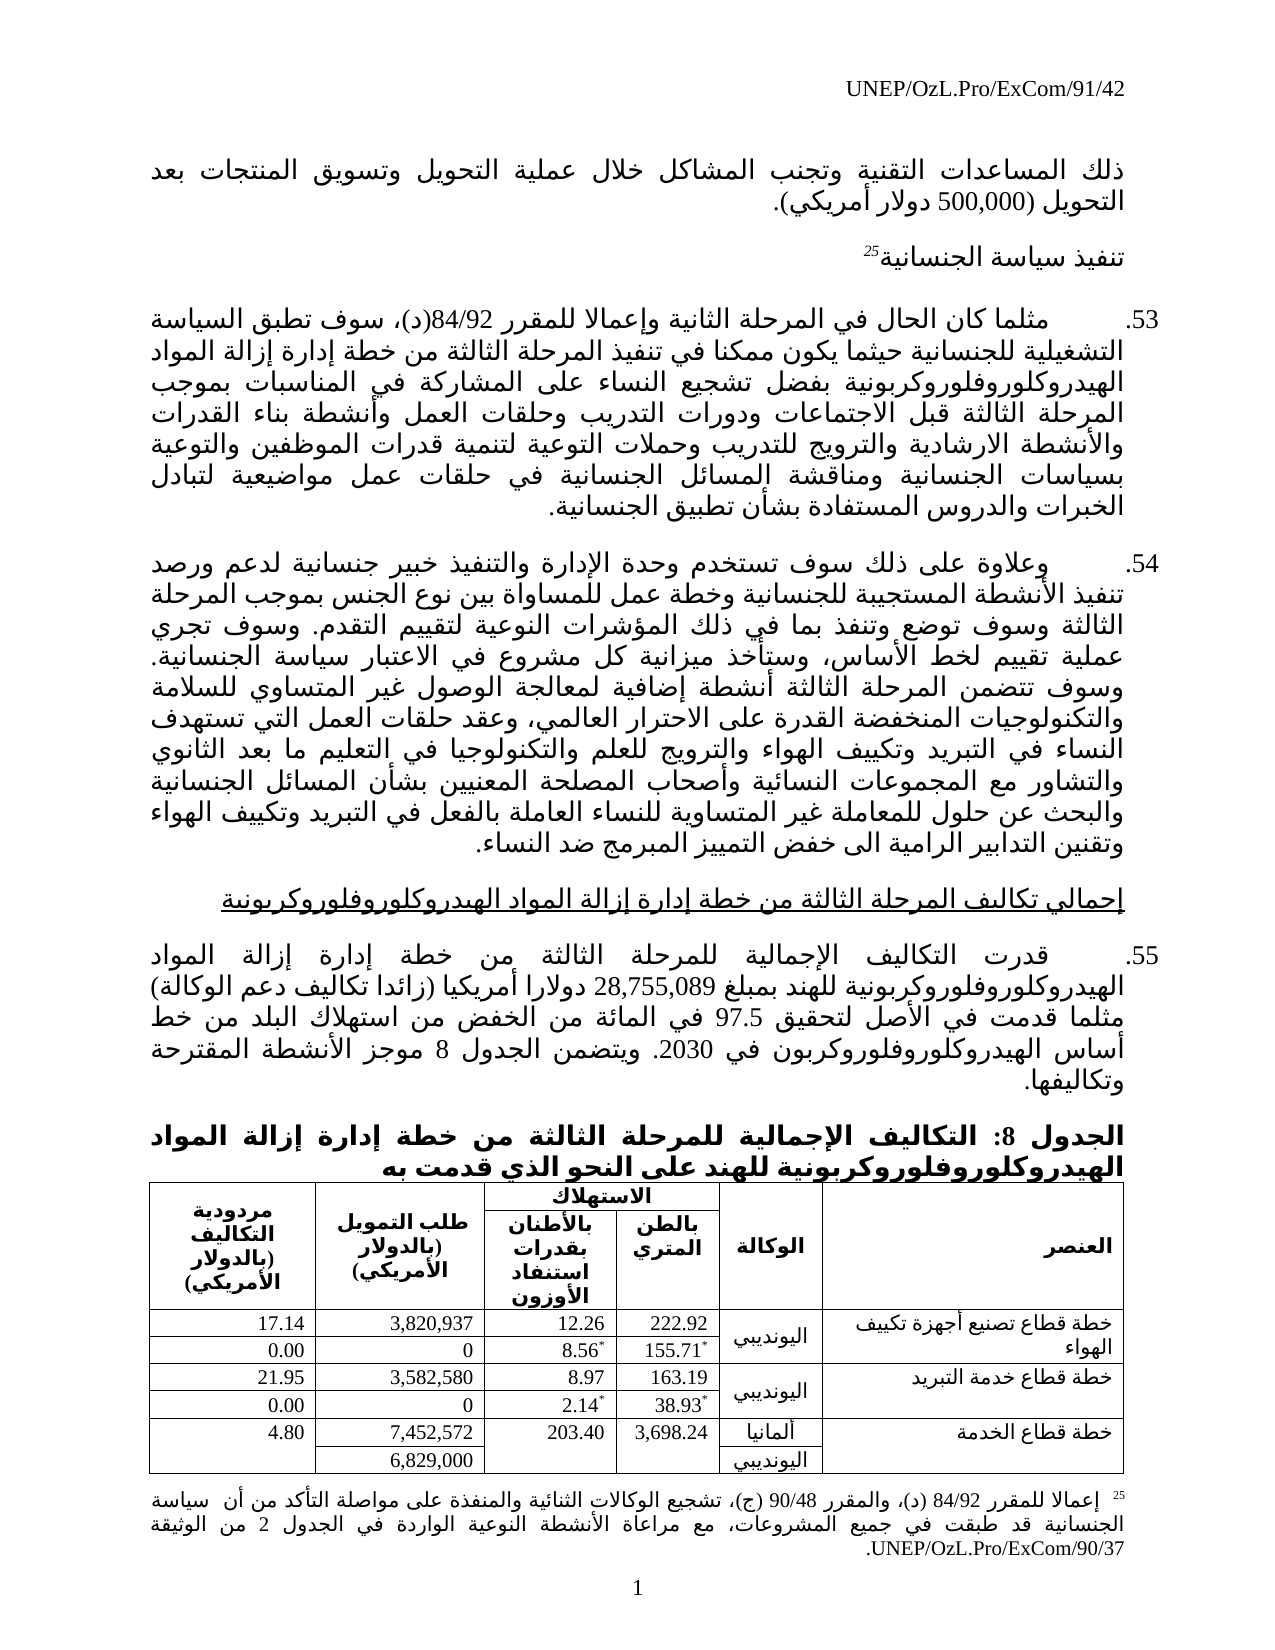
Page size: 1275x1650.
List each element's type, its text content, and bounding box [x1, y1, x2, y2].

table_cell 8.97 [485, 1364, 616, 1390]
table_cell 0.00 [150, 1337, 315, 1363]
table_cell 203.40 [485, 1419, 616, 1473]
subtitle مثلما كان الحال في المرحلة الثانية وإعمالا للمقرر 84/92(د)، سوف تطبق السياسة التشغيلية للجنسانية حيثما يكون ممكنا في تنفيذ المرحلة الثالثة من خطة إدارة إزالة المواد الهيدروكلوروفلوروكربونية بفضل تشجيع النساء على المشاركة في المناسبات بموجب المرحلة الثالثة قبل الاجتماعات ودورات التدريب وحلقات العمل وأنشطة بناء القدرات والأنشطة الارشادية والترويج للتدريب وحملات التوعية لتنمية قدرات الموظفين والتوعية بسياسات الجنسانية ومناقشة المسائل الجنسانية في حلقات عمل مواضيعية لتبادل الخبرات والدروس المستفادة بشأن تطبيق الجنسانية. [150, 304, 1125, 522]
table_header مردودية التكاليف (بالدولار الأمريكي) [150, 1183, 315, 1309]
table_cell 3,582,580 [316, 1364, 484, 1390]
table_cell اليونديبي [720, 1447, 822, 1473]
table_cell بالطن المتري [617, 1211, 719, 1309]
table_header طلب التمويل (بالدولار الأمريكي) [316, 1183, 484, 1309]
table_header العنصر [823, 1183, 1123, 1309]
table_cell *38.93 [617, 1391, 719, 1418]
table_cell 6,829,000 [316, 1447, 484, 1473]
table_cell 222.92 [617, 1310, 719, 1336]
table_cell 17.14 [150, 1310, 315, 1336]
table_cell بالأطنان بقدرات استنفاد الأوزون [485, 1211, 616, 1309]
table_cell 0 [316, 1391, 484, 1418]
table_cell 3,820,937 [316, 1310, 484, 1336]
table_header الوكالة [720, 1183, 822, 1309]
subtitle الجدول 8: التكاليف الإجمالية للمرحلة الثالثة من خطة إدارة إزالة المواد الهيدروكلوروفلوروكربونية للهند على النحو الذي قدمت به [150, 1120, 1125, 1182]
subtitle وعلاوة على ذلك سوف تستخدم وحدة الإدارة والتنفيذ خبير جنسانية لدعم ورصد تنفيذ الأنشطة المستجيبة للجنسانية وخطة عمل للمساواة بين نوع الجنس بموجب المرحلة الثالثة وسوف توضع وتنفذ بما في ذلك المؤشرات النوعية لتقييم التقدم. وسوف تجري عملية تقييم لخط الأساس، وستأخذ ميزانية كل مشروع في الاعتبار سياسة الجنسانية. وسوف تتضمن المرحلة الثالثة أنشطة إضافية لمعالجة الوصول غير المتساوي للسلامة والتكنولوجيات المنخفضة القدرة على الاحترار العالمي، وعقد حلقات العمل التي تستهدف النساء في التبريد وتكييف الهواء والترويج للعلم والتكنولوجيا في التعليم ما بعد الثانوي والتشاور مع المجموعات النسائية وأصحاب المصلحة المعنيين بشأن المسائل الجنسانية والبحث عن حلول للمعاملة غير المتساوية للنساء العاملة بالفعل في التبريد وتكييف الهواء وتقنين التدابير الرامية الى خفض التمييز المبرمج ضد النساء. [150, 547, 1125, 858]
subtitle قدرت التكاليف الإجمالية للمرحلة الثالثة من خطة إدارة إزالة المواد الهيدروكلوروفلوروكربونية للهند بمبلغ 28,755,089 دولارا أمريكيا (زائدا تكاليف دعم الوكالة) مثلما قدمت في الأصل لتحقيق 97.5 في المائة من الخفض من استهلاك البلد من خط أساس الهيدروكلوروفلوروكربون في 2030. ويتضمن الجدول 8 موجز الأنشطة المقترحة وتكاليفها. [150, 939, 1125, 1095]
table_header الاستهلاك [485, 1183, 719, 1209]
table_cell 4.80 [150, 1419, 315, 1473]
table_cell 3,698.24 [617, 1419, 719, 1473]
text إجمالي تكاليف المرحلة الثالثة من خطة إدارة إزالة المواد الهيدروكلوروفلوروكربونية [150, 883, 1125, 914]
table_cell 0 [316, 1337, 484, 1363]
table_cell اليونديبي [720, 1364, 822, 1418]
table_cell خطة قطاع تصنيع أجهزة تكييف الهواء [823, 1310, 1123, 1363]
table_cell اليونديبي [720, 1310, 822, 1363]
table_cell 0.00 [150, 1391, 315, 1418]
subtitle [150, 154, 1125, 216]
table_cell 163.19 [617, 1364, 719, 1390]
table_cell خطة قطاع الخدمة [823, 1419, 1123, 1473]
table_cell 12.26 [485, 1310, 616, 1336]
table_cell *155.71 [617, 1337, 719, 1363]
table_cell خطة قطاع خدمة التبريد [823, 1364, 1123, 1418]
text تنفيذ سياسة الجنسانية [150, 241, 1125, 272]
table_cell 7,452,572 [316, 1419, 484, 1446]
table_cell ألمانيا [720, 1419, 822, 1446]
table_cell *2.14 [485, 1391, 616, 1418]
table_cell *8.56 [485, 1337, 616, 1363]
table_cell 21.95 [150, 1364, 315, 1390]
